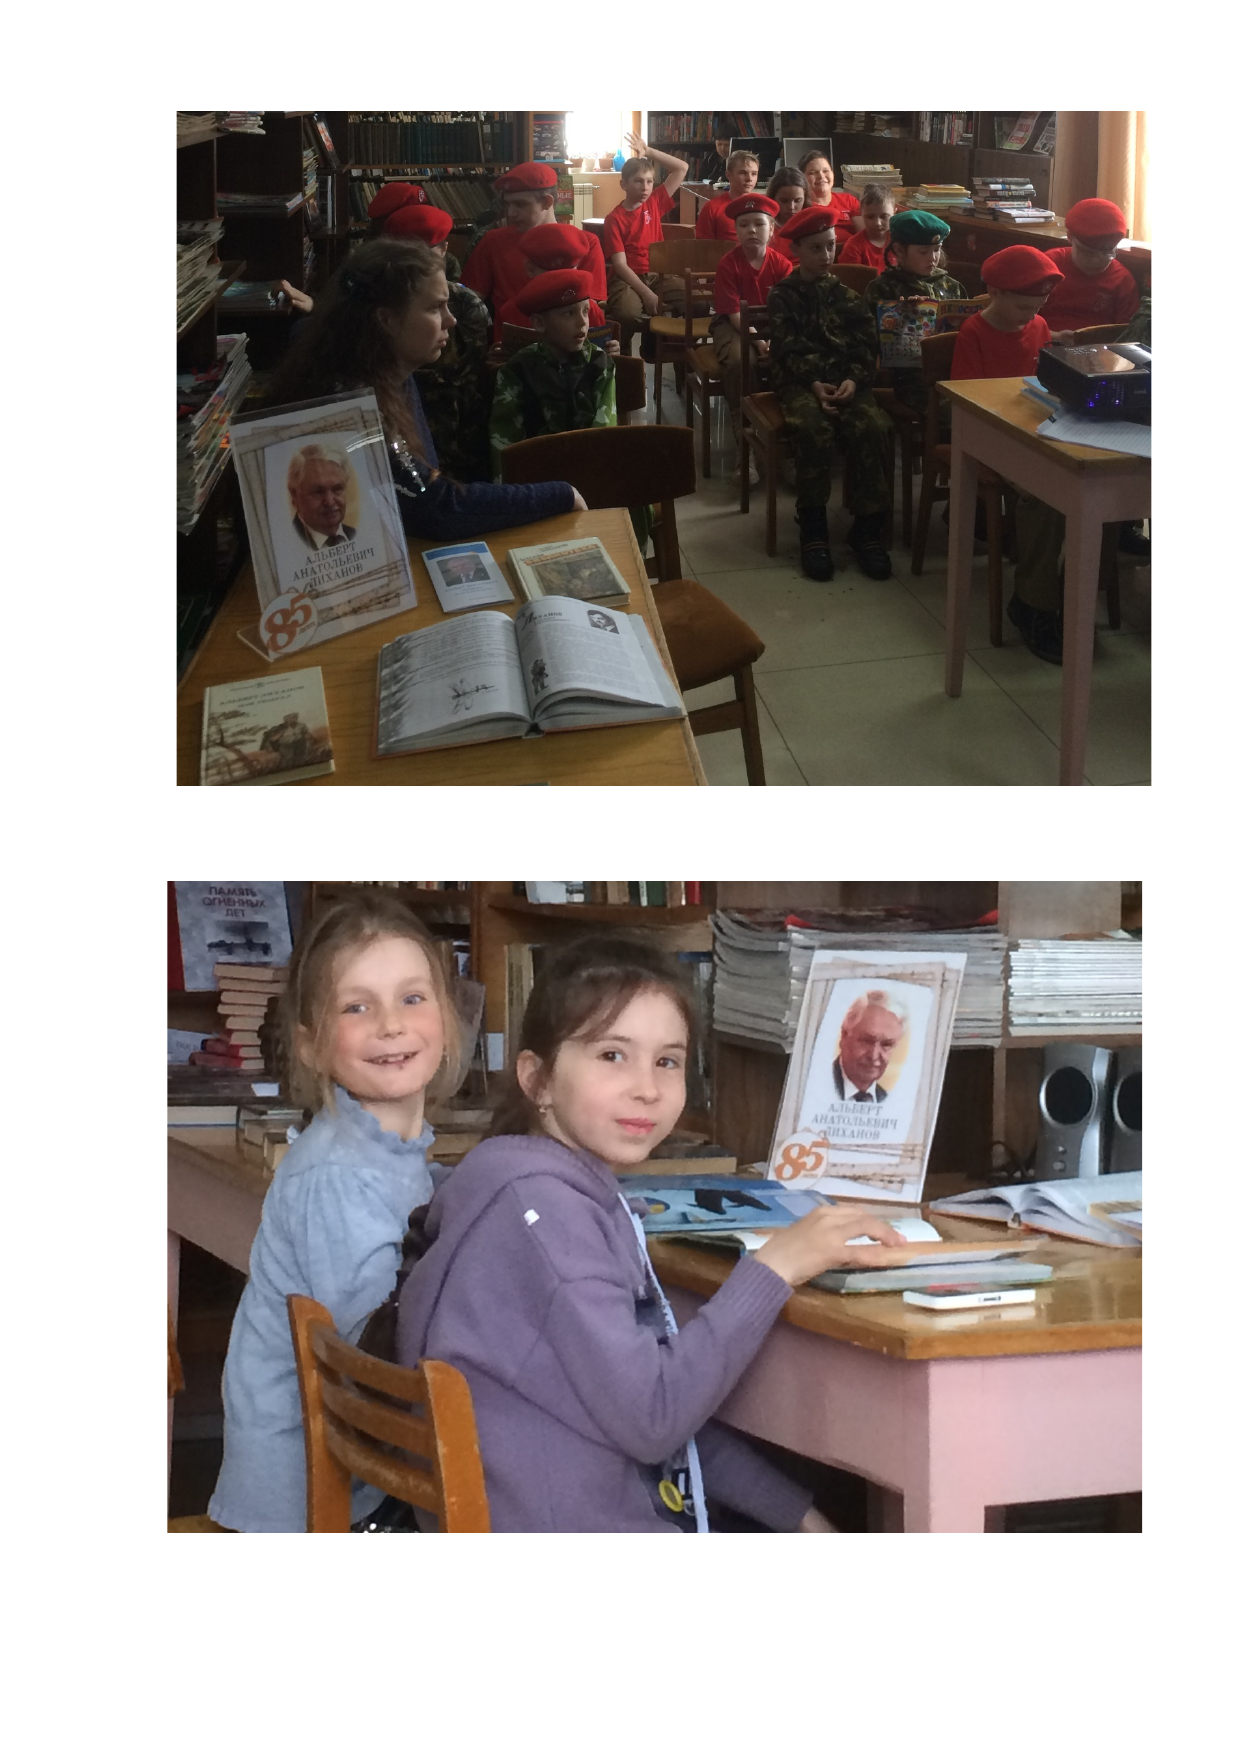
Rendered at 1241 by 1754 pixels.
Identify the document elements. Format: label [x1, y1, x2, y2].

picture [167, 881, 1143, 1533]
picture [176, 111, 1152, 786]
